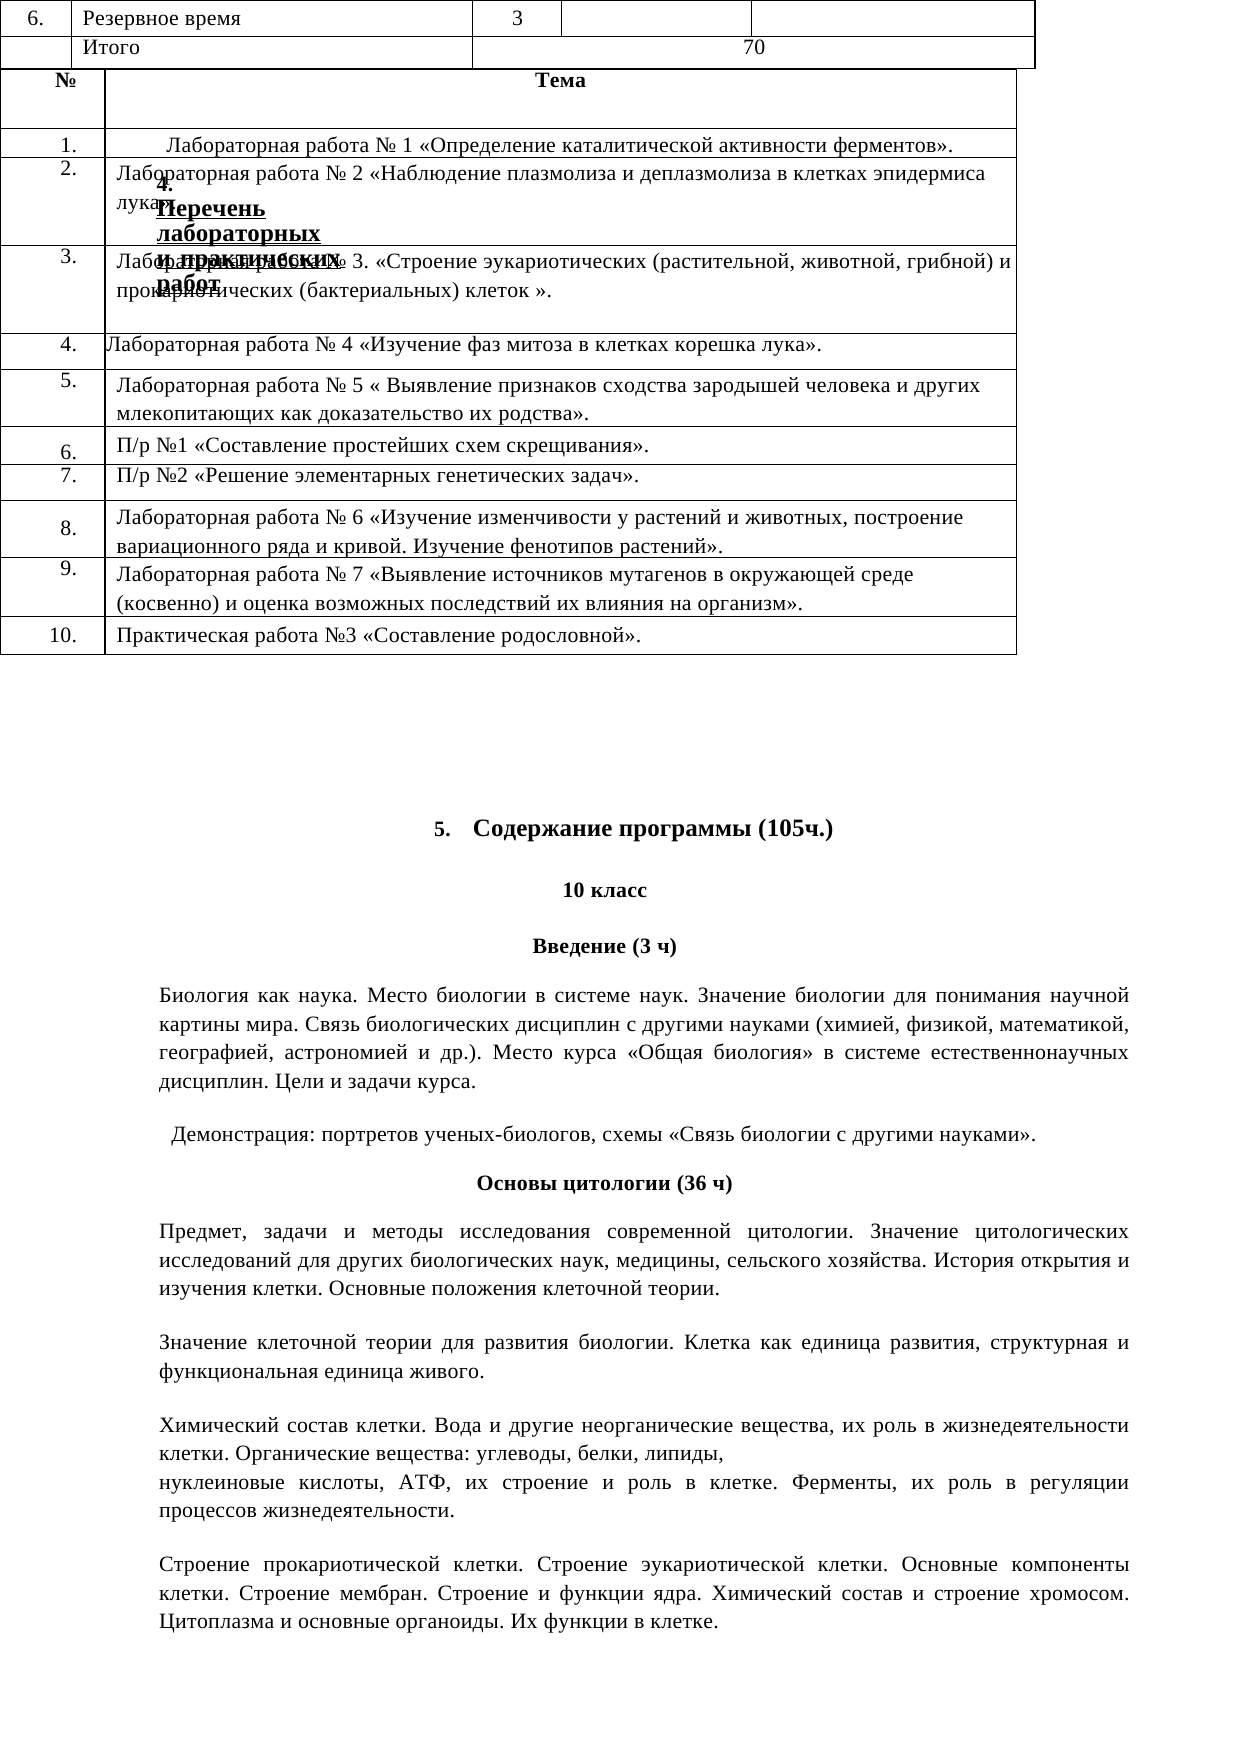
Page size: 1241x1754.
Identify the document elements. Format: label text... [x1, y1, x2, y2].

table_cell Практическая работа №3 «Составление родословной». [106, 617, 1016, 654]
table_cell Лабораторная работа № 6 «Изучение изменчивости у растений и животных, построение вариационного ряда и кривой. Изучение фенотипов растений». [106, 501, 1016, 557]
table_header [562, 1, 751, 36]
table_header 3 [473, 1, 561, 36]
text Основы цитологии (36 ч) [82, 1172, 1127, 1194]
text Демонстрация: портретов ученых-биологов, схемы «Связь биологии с другими науками». [82, 1124, 1127, 1146]
table_cell П/р №1 «Составление простейших схем скрещивания». [106, 427, 1016, 464]
table_header [752, 1, 1034, 36]
table_cell 1. [1, 129, 104, 157]
table_cell 3. [1, 246, 104, 333]
table_cell 5. [1, 370, 104, 426]
text 10 класс [82, 880, 1127, 902]
table_cell [1, 37, 71, 68]
table_header № [1, 70, 104, 128]
table_cell Лабораторная работа № 7 «Выявление источников мутагенов в окружающей среде (косвенно) и оценка возможных последствий их влияния на организм». [106, 558, 1016, 616]
table_cell 10. [1, 617, 104, 654]
table_cell Лабораторная работа № 4 «Изучение фаз митоза в клетках корешка лука». [106, 334, 1016, 369]
text Строение прокариотической клетки. Строение эукариотической клетки. Основные компоненты клетки. Строение мембран. Строение и функции ядра. Химический состав и строение хромосом. Цитоплазма и основные органоиды. Их функции в клетке. [159, 1549, 1131, 1634]
table_cell 70 [473, 37, 1034, 68]
text Значение клеточной теории для развития биологии. Клетка как единица развития, структурная и функциональная единица живого. [159, 1326, 1131, 1384]
table_cell Итого [72, 37, 472, 68]
table_cell Лабораторная работа № 3. «Строение эукариотических (растительной, животной, грибной) и прокариотических (бактериальных) клеток ». [106, 246, 1016, 333]
text Химический состав клетки. Вода и другие неорганические вещества, их роль в жизнедеятельности клетки. Органические вещества: углеводы, белки, липиды, [159, 1409, 1131, 1467]
table_header Резервное время [72, 1, 472, 36]
table_cell 4. [1, 334, 104, 369]
table_cell 7. [1, 465, 104, 500]
table_cell Лабораторная работа № 1 «Определение каталитической активности ферментов». [106, 129, 1016, 157]
table_cell 9. [1, 558, 104, 616]
list Содержание программы (105ч.) [434, 816, 833, 841]
text Введение (3 ч) [82, 936, 1127, 958]
text Биология как наука. Место биологии в системе наук. Значение биологии для понимания научной картины мира. Связь биологических дисциплин с другими науками (химией, физикой, математикой, географией, астрономией и др.). Место курса «Общая биология» в системе естественнонаучных дисциплин. Цели и задачи курса. [159, 980, 1131, 1094]
table_cell П/р №2 «Решение элементарных генетических задач». [106, 465, 1016, 500]
table_cell 8. [1, 501, 104, 557]
text Предмет, задачи и методы исследования современной цитологии. Значение цитологических исследований для других биологических наук, медицины, сельского хозяйства. История открытия и изучения клетки. Основные положения клеточной теории. [159, 1216, 1131, 1302]
table_cell 2. [1, 158, 104, 245]
text нуклеиновые кислоты, АТФ, их строение и роль в клетке. Ферменты, их роль в регуляции процессов жизнедеятельности. [159, 1467, 1131, 1524]
table_header 6. [1, 1, 71, 36]
table_cell 6. [1, 427, 104, 464]
table_cell Лабораторная работа № 2 «Наблюдение плазмолиза и деплазмолиза в клетках эпидермиса лука». [106, 158, 1016, 245]
table_header Тема [106, 70, 1016, 128]
table_cell Лабораторная работа № 5 « Выявление признаков сходства зародышей человека и других млекопитающих как доказательство их родства». [106, 370, 1016, 426]
